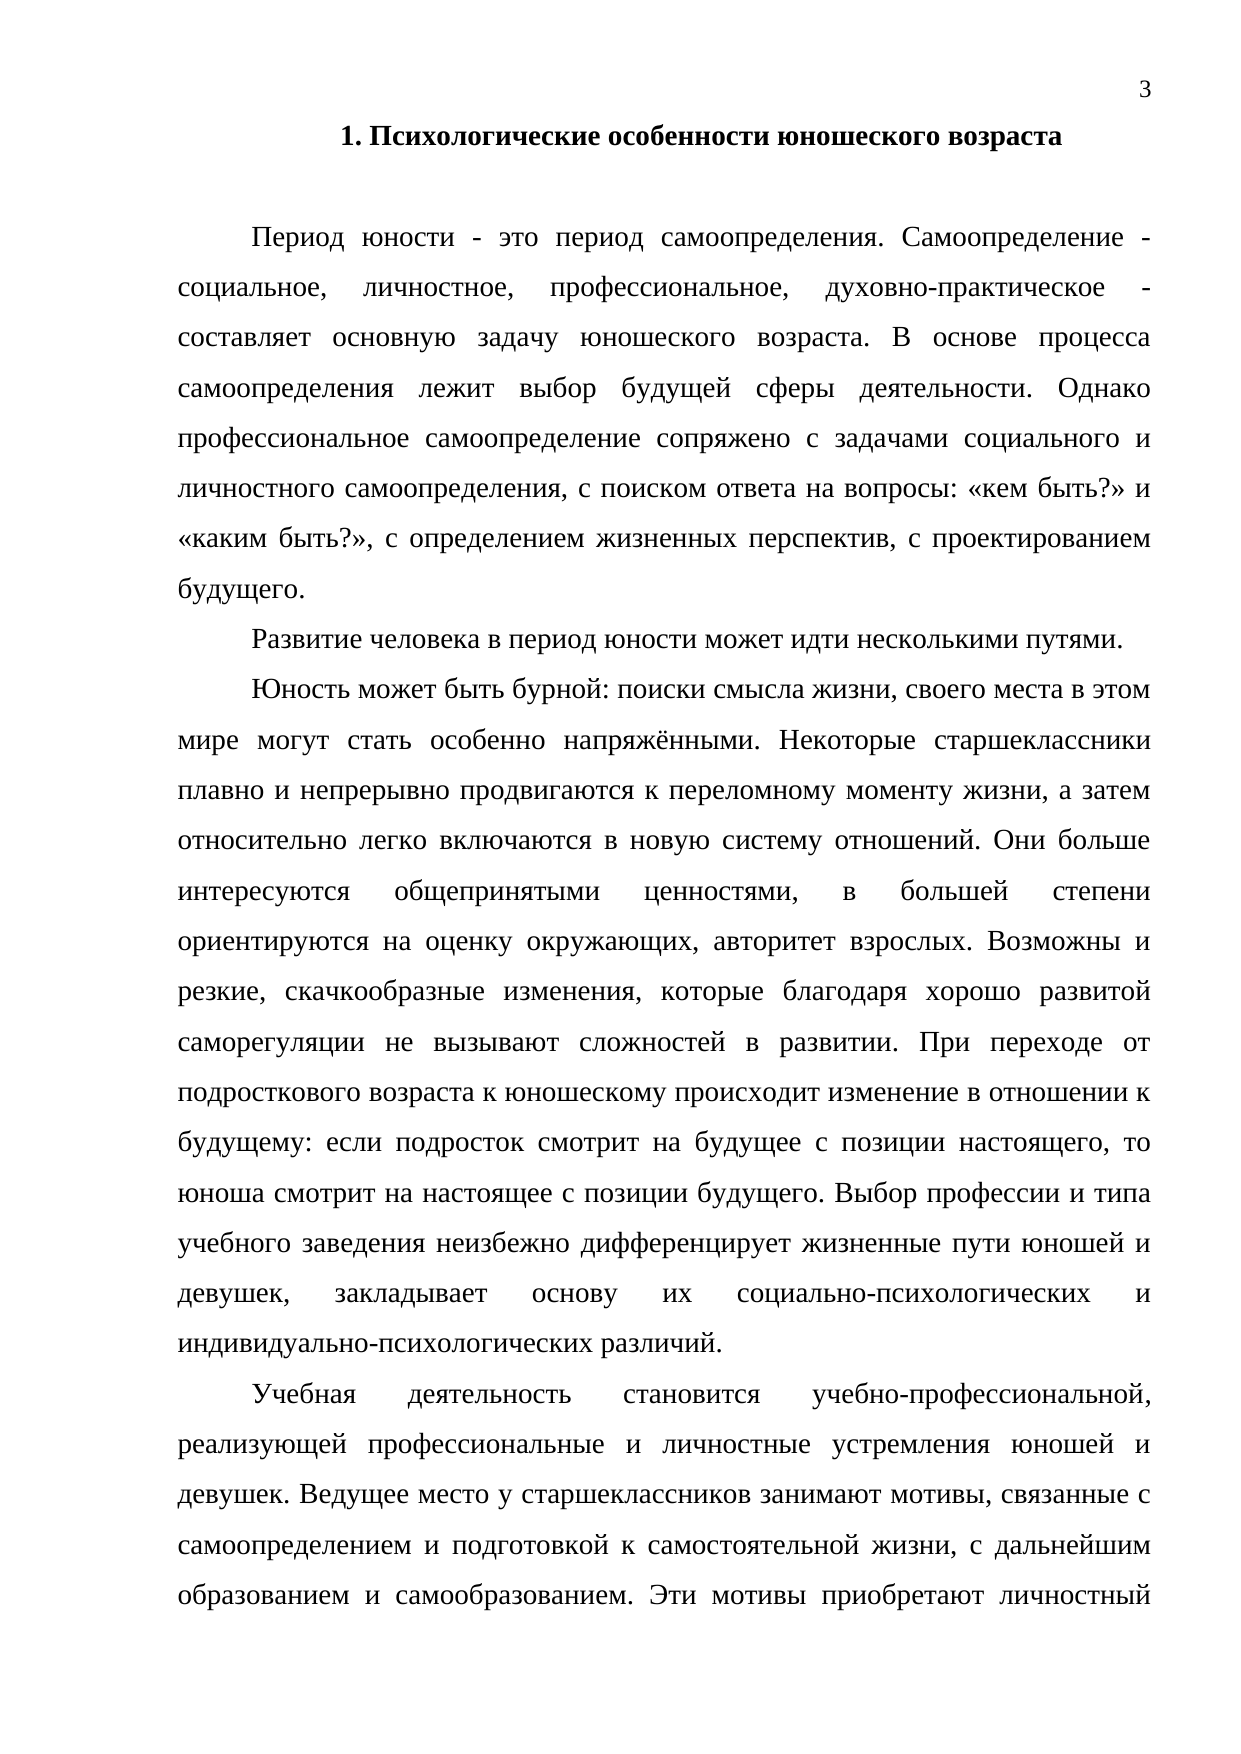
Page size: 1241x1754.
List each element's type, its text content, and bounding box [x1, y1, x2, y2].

text 1. Психологические особенности юношеского возраста [177, 118, 1152, 152]
text Юность может быть бурной: поиски смысла жизни, своего места в этом мире могут стать особенно напряжёнными. Некоторые старшеклассники плавно и непрерывно продвигаются к переломному моменту жизни, а затем относительно легко включаются в новую систему отношений. Они больше интересуются общепринятыми ценностями, в большей степени ориентируются на оценку окружающих, авторитет взрослых. Возможны и резкие, скачкообразные изменения, которые благодаря хорошо развитой саморегуляции не вызывают сложностей в развитии. При переходе от подросткового возраста к юношескому происходит изменение в отношении к будущему: если подросток смотрит на будущее с позиции настоящего, то юноша смотрит на настоящее с позиции будущего. Выбор профессии и типа учебного заведения неизбежно дифференцирует жизненные пути юношей и девушек, закладывает основу их социально-психологических и индивидуально-психологических различий. [177, 672, 1152, 1359]
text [177, 1376, 1152, 1611]
text Развитие человека в период юности может идти несколькими путями. [177, 621, 1152, 655]
text Период юности - это период самоопределения. Самоопределение - социальное, личностное, профессиональное, духовно-практическое - составляет основную задачу юношеского возраста. В основе процесса самоопределения лежит выбор будущей сферы деятельности. Однако профессиональное самоопределение сопряжено с задачами социального и личностного самоопределения, с поиском ответа на вопросы: «кем быть?» и «каким быть?», с определением жизненных перспектив, с проектированием будущего. [177, 219, 1152, 604]
